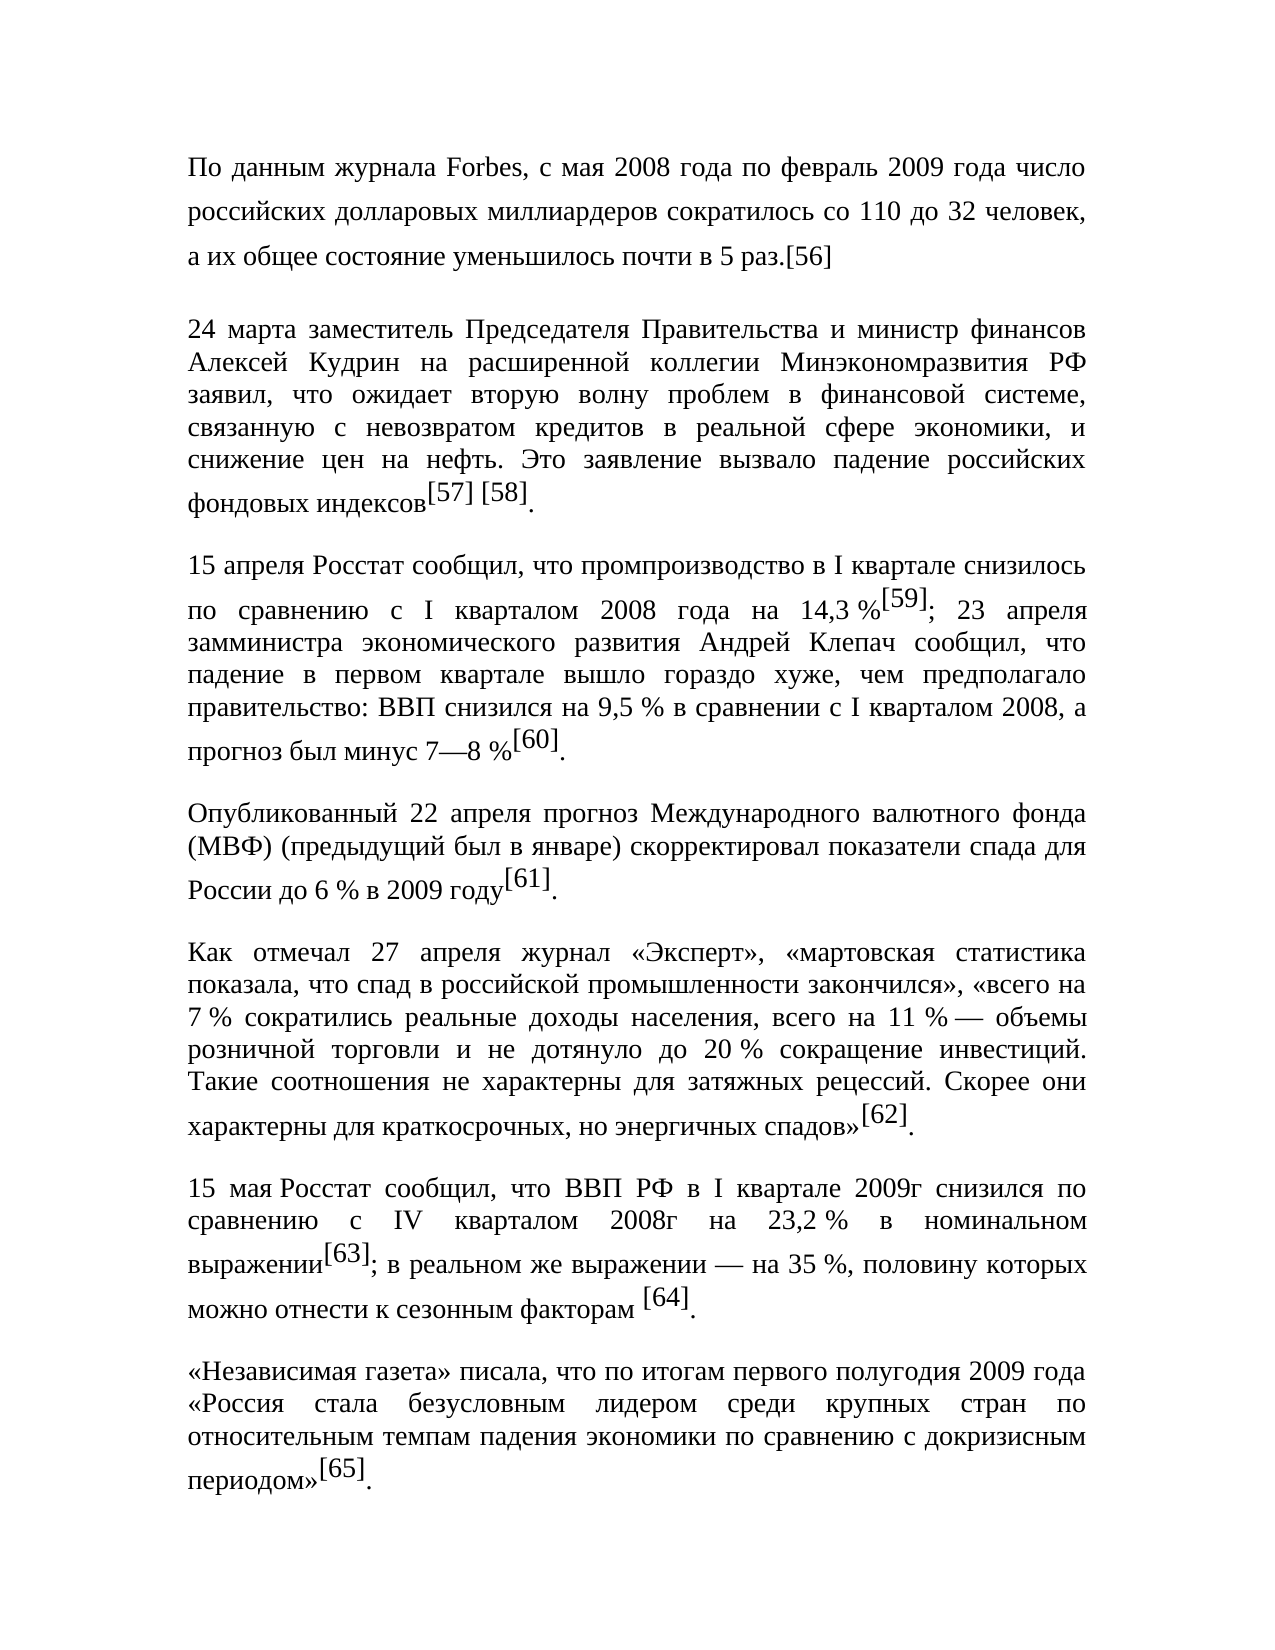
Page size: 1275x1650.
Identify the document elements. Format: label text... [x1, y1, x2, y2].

text Как отмечал 27 апреля журнал «Эксперт», «мартовская статистика показала, что спад в российской промышленности закончился», «всего на 7 % сократились реальные доходы населения, всего на 11 % — объемы розничной торговли и не дотянуло до 20 % сокращение инвестиций. Такие соотношения не характерны для затяжных рецессий. Скорее они характерны для краткосрочных, но энергичных спадов»[62]. [187, 935, 1087, 1141]
text 15 мая Росстат сообщил, что ВВП РФ в I квартале 2009г снизился по сравнению с IV кварталом 2008г на 23,2 % в номинальном выражении[63]; в реальном же выражении — на 35 %, половину которых можно отнести к сезонным факторам [64]. [187, 1171, 1087, 1324]
text 24 марта заместитель Председателя Правительства и министр финансов Алексей Кудрин на расширенной коллегии Минэкономразвития РФ заявил, что ожидает вторую волну проблем в финансовой системе, связанную с невозвратом кредитов в реальной сфере экономики, и снижение цен на нефть. Это заявление вызвало падение российских фондовых индексов[57] [58]. [187, 313, 1087, 519]
text «Независимая газета» писала, что по итогам первого полугодия 2009 года «Россия стала безусловным лидером среди крупных стран по относительным темпам падения экономики по сравнению с докризисным периодом»[65]. [187, 1354, 1087, 1495]
text Опубликованный 22 апреля прогноз Международного валютного фонда (МВФ) (предыдущий был в январе) скорректировал показатели спада для России до 6 % в 2009 году[61]. [187, 796, 1087, 905]
text По данным журнала Forbes, с мая 2008 года по февраль 2009 года число российских долларовых миллиардеров сократилось со 110 до 32 человек, а их общее состояние уменьшилось почти в 5 раз.[56] [187, 150, 1087, 283]
text 15 апреля Росстат сообщил, что промпроизводство в I квартале снизилось по сравнению с I кварталом 2008 года на 14,3 %[59]; 23 апреля замминистра экономического развития Андрей Клепач сообщил, что падение в первом квартале вышло гораздо хуже, чем предполагало правительство: ВВП снизился на 9,5 % в сравнении с I кварталом 2008, а прогноз был минус 7—8 %[60]. [187, 548, 1087, 767]
